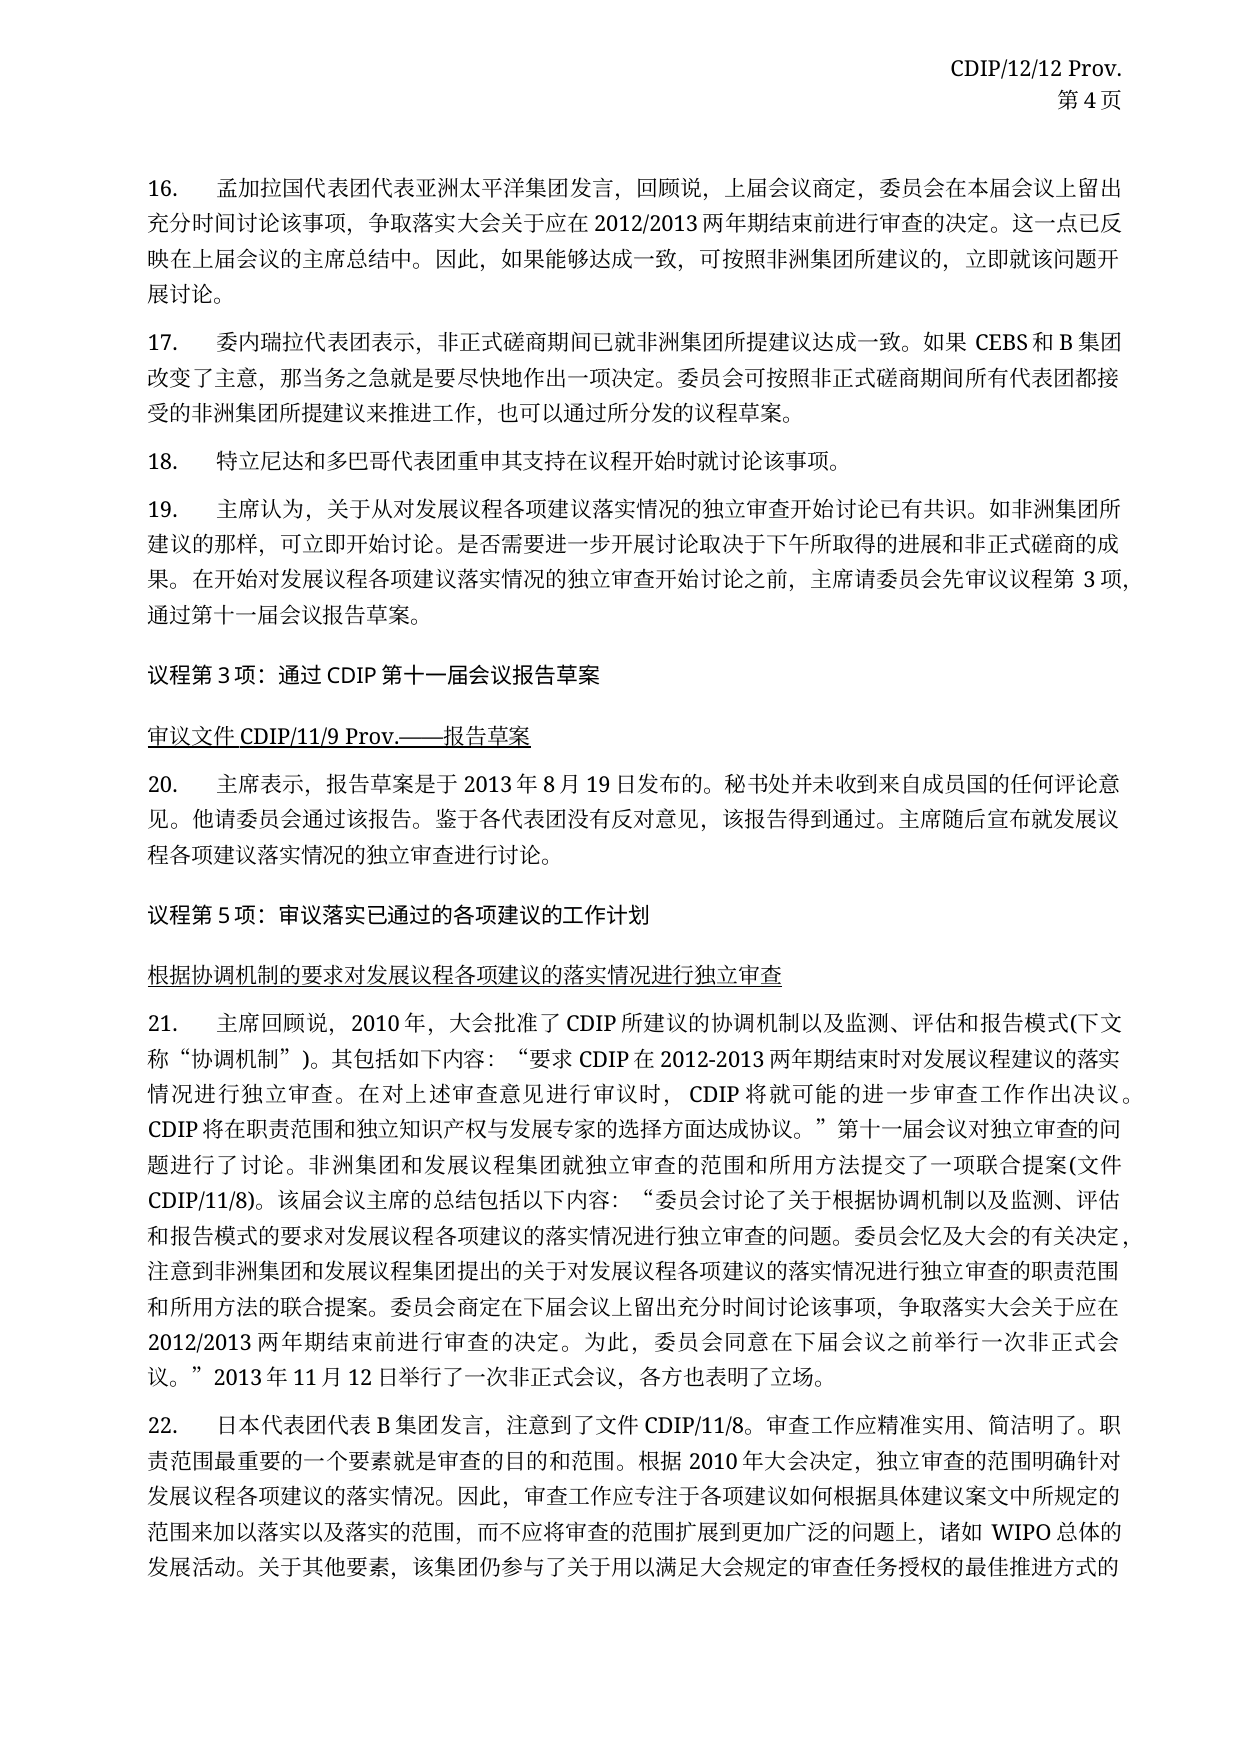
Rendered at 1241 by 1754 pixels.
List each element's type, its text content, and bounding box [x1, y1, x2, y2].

text 议程第5项：审议落实已通过的各项建议的工作计划 [148, 894, 1122, 930]
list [148, 1405, 1122, 1582]
list 主席认为，关于从对发展议程各项建议落实情况的独立审查开始讨论已有共识。如非洲集团所建议的那样，可立即开始讨论。是否需要进一步开展讨论取决于下午所取得的进展和非正式磋商的成果。在开始对发展议程各项建议落实情况的独立审查开始讨论之前，主席请委员会先审议议程第3项，通过第十一届会议报告草案。 [148, 488, 1122, 630]
text 根据协调机制的要求对发展议程各项建议的落实情况进行独立审查 [148, 955, 1122, 990]
list 孟加拉国代表团代表亚洲太平洋集团发言，回顾说，上届会议商定，委员会在本届会议上留出充分时间讨论该事项，争取落实大会关于应在2012/2013两年期结束前进行审查的决定。这一点已反映在上届会议的主席总结中。因此，如果能够达成一致，可按照非洲集团所建议的，立即就该问题开展讨论。 [148, 167, 1122, 309]
list 特立尼达和多巴哥代表团重申其支持在议程开始时就讨论该事项。 [148, 440, 1122, 476]
list 委内瑞拉代表团表示，非正式磋商期间已就非洲集团所提建议达成一致。如果CEBS和B集团改变了主意，那当务之急就是要尽快地作出一项决定。委员会可按照非正式磋商期间所有代表团都接受的非洲集团所提建议来推进工作，也可以通过所分发的议程草案。 [148, 321, 1122, 428]
list 主席回顾说，2010年，大会批准了CDIP所建议的协调机制以及监测、评估和报告模式(下文称“协调机制”)。其包括如下内容：“要求CDIP在2012-2013两年期结束时对发展议程建议的落实情况进行独立审查。在对上述审查意见进行审议时，CDIP将就可能的进一步审查工作作出决议。CDIP将在职责范围和独立知识产权与发展专家的选择方面达成协议。”第十一届会议对独立审查的问题进行了讨论。非洲集团和发展议程集团就独立审查的范围和所用方法提交了一项联合提案(文件CDIP/11/8)。该届会议主席的总结包括以下内容：“委员会讨论了关于根据协调机制以及监测、评估和报告模式的要求对发展议程各项建议的落实情况进行独立审查的问题。委员会忆及大会的有关决定，注意到非洲集团和发展议程集团提出的关于对发展议程各项建议的落实情况进行独立审查的职责范围和所用方法的联合提案。委员会商定在下届会议上留出充分时间讨论该事项，争取落实大会关于应在2012/2013两年期结束前进行审查的决定。为此，委员会同意在下届会议之前举行一次非正式会议。”2013年11月12日举行了一次非正式会议，各方也表明了立场。 [148, 1003, 1122, 1392]
text 审议文件CDIP/11/9 Prov.——报告草案 [148, 715, 1122, 751]
list 主席表示，报告草案是于2013年8月19日发布的。秘书处并未收到来自成员国的任何评论意见。他请委员会通过该报告。鉴于各代表团没有反对意见，该报告得到通过。主席随后宣布就发展议程各项建议落实情况的独立审查进行讨论。 [148, 763, 1122, 869]
text 议程第3项：通过CDIP第十一届会议报告草案 [148, 655, 1122, 690]
